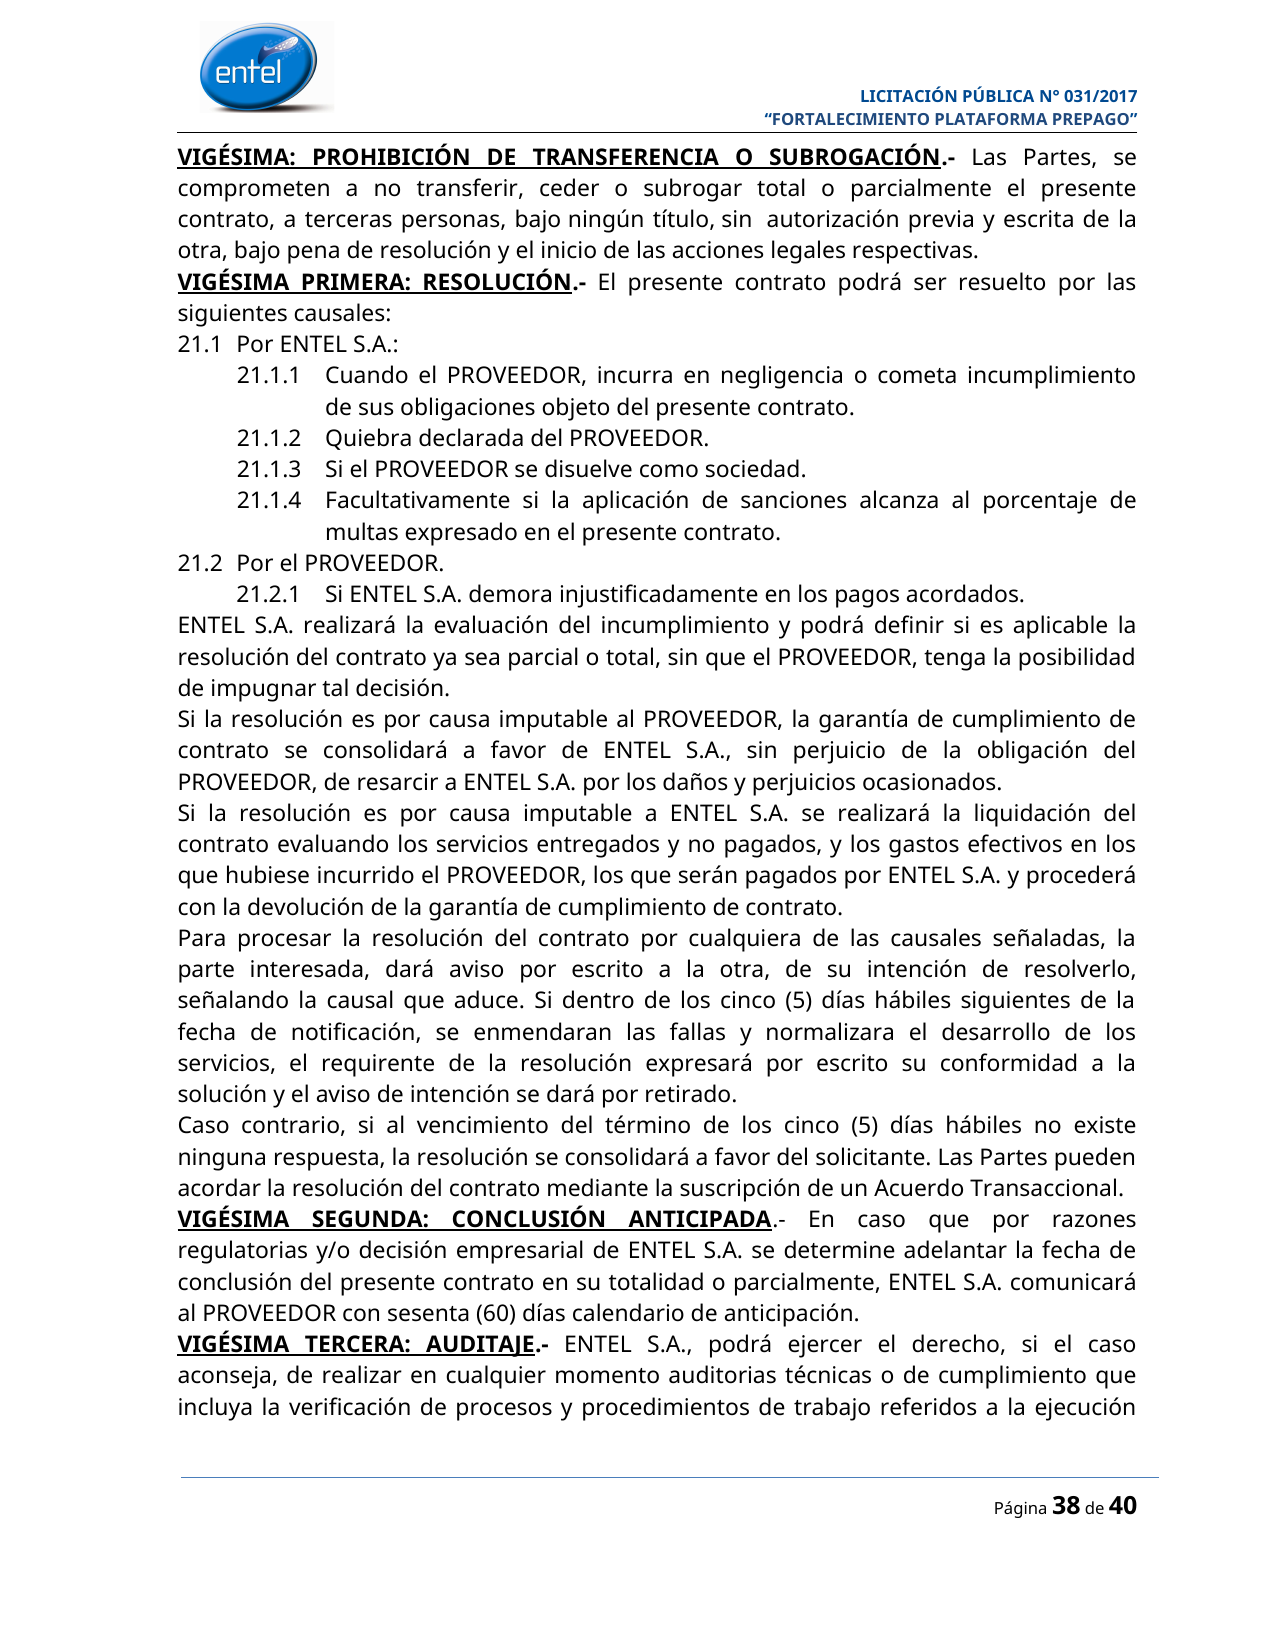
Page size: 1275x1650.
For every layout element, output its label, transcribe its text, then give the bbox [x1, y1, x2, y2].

text 21.1 Por ENTEL S.A.: [177, 328, 1137, 359]
text 21.1.3 Si el PROVEEDOR se disuelve como sociedad. [237, 453, 1137, 484]
picture [199, 21, 335, 113]
text VIGÉSIMA SEGUNDA: CONCLUSIÓN ANTICIPADA.- En caso que por razones regulatorias y/o decisión empresarial de ENTEL S.A. se determine adelantar la fecha de conclusión del presente contrato en su totalidad o parcialmente, ENTEL S.A. comunicará al PROVEEDOR con sesenta (60) días calendario de anticipación. [177, 1203, 1137, 1328]
text 21.2.1 Si ENTEL S.A. demora injustificadamente en los pagos acordados. [236, 578, 1137, 609]
text Para procesar la resolución del contrato por cualquiera de las causales señaladas, la parte interesada, dará aviso por escrito a la otra, de su intención de resolverlo, señalando la causal que aduce. Si dentro de los cinco (5) días hábiles siguientes de la fecha de notificación, se enmendaran las fallas y normalizara el desarrollo de los servicios, el requirente de la resolución expresará por escrito su conformidad a la solución y el aviso de intención se dará por retirado. [177, 922, 1137, 1109]
text VIGÉSIMA: PROHIBICIÓN DE TRANSFERENCIA O SUBROGACIÓN.- Las Partes, se comprometen a no transferir, ceder o subrogar total o parcialmente el presente contrato, a terceras personas, bajo ningún título, sin autorización previa y escrita de la otra, bajo pena de resolución y el inicio de las acciones legales respectivas. [177, 141, 1137, 266]
text VIGÉSIMA PRIMERA: RESOLUCIÓN.- El presente contrato podrá ser resuelto por las siguientes causales: [177, 266, 1137, 328]
text Si la resolución es por causa imputable al PROVEEDOR, la garantía de cumplimiento de contrato se consolidará a favor de ENTEL S.A., sin perjuicio de la obligación del PROVEEDOR, de resarcir a ENTEL S.A. por los daños y perjuicios ocasionados. [177, 703, 1137, 797]
text 21.1.2 Quiebra declarada del PROVEEDOR. [237, 422, 1137, 453]
text Caso contrario, si al vencimiento del término de los cinco (5) días hábiles no existe ninguna respuesta, la resolución se consolidará a favor del solicitante. Las Partes pueden acordar la resolución del contrato mediante la suscripción de un Acuerdo Transaccional. [177, 1109, 1137, 1203]
text 21.1.1 Cuando el PROVEEDOR, incurra en negligencia o cometa incumplimiento de sus obligaciones objeto del presente contrato. [237, 359, 1137, 422]
text 21.2 Por el PROVEEDOR. [177, 547, 1137, 578]
text 21.1.4 Facultativamente si la aplicación de sanciones alcanza al porcentaje de multas expresado en el presente contrato. [237, 484, 1137, 547]
text ENTEL S.A. realizará la evaluación del incumplimiento y podrá definir si es aplicable la resolución del contrato ya sea parcial o total, sin que el PROVEEDOR, tenga la posibilidad de impugnar tal decisión. [177, 609, 1137, 703]
text Si la resolución es por causa imputable a ENTEL S.A. se realizará la liquidación del contrato evaluando los servicios entregados y no pagados, y los gastos efectivos en los que hubiese incurrido el PROVEEDOR, los que serán pagados por ENTEL S.A. y procederá con la devolución de la garantía de cumplimiento de contrato. [177, 797, 1137, 922]
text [177, 1328, 1137, 1422]
